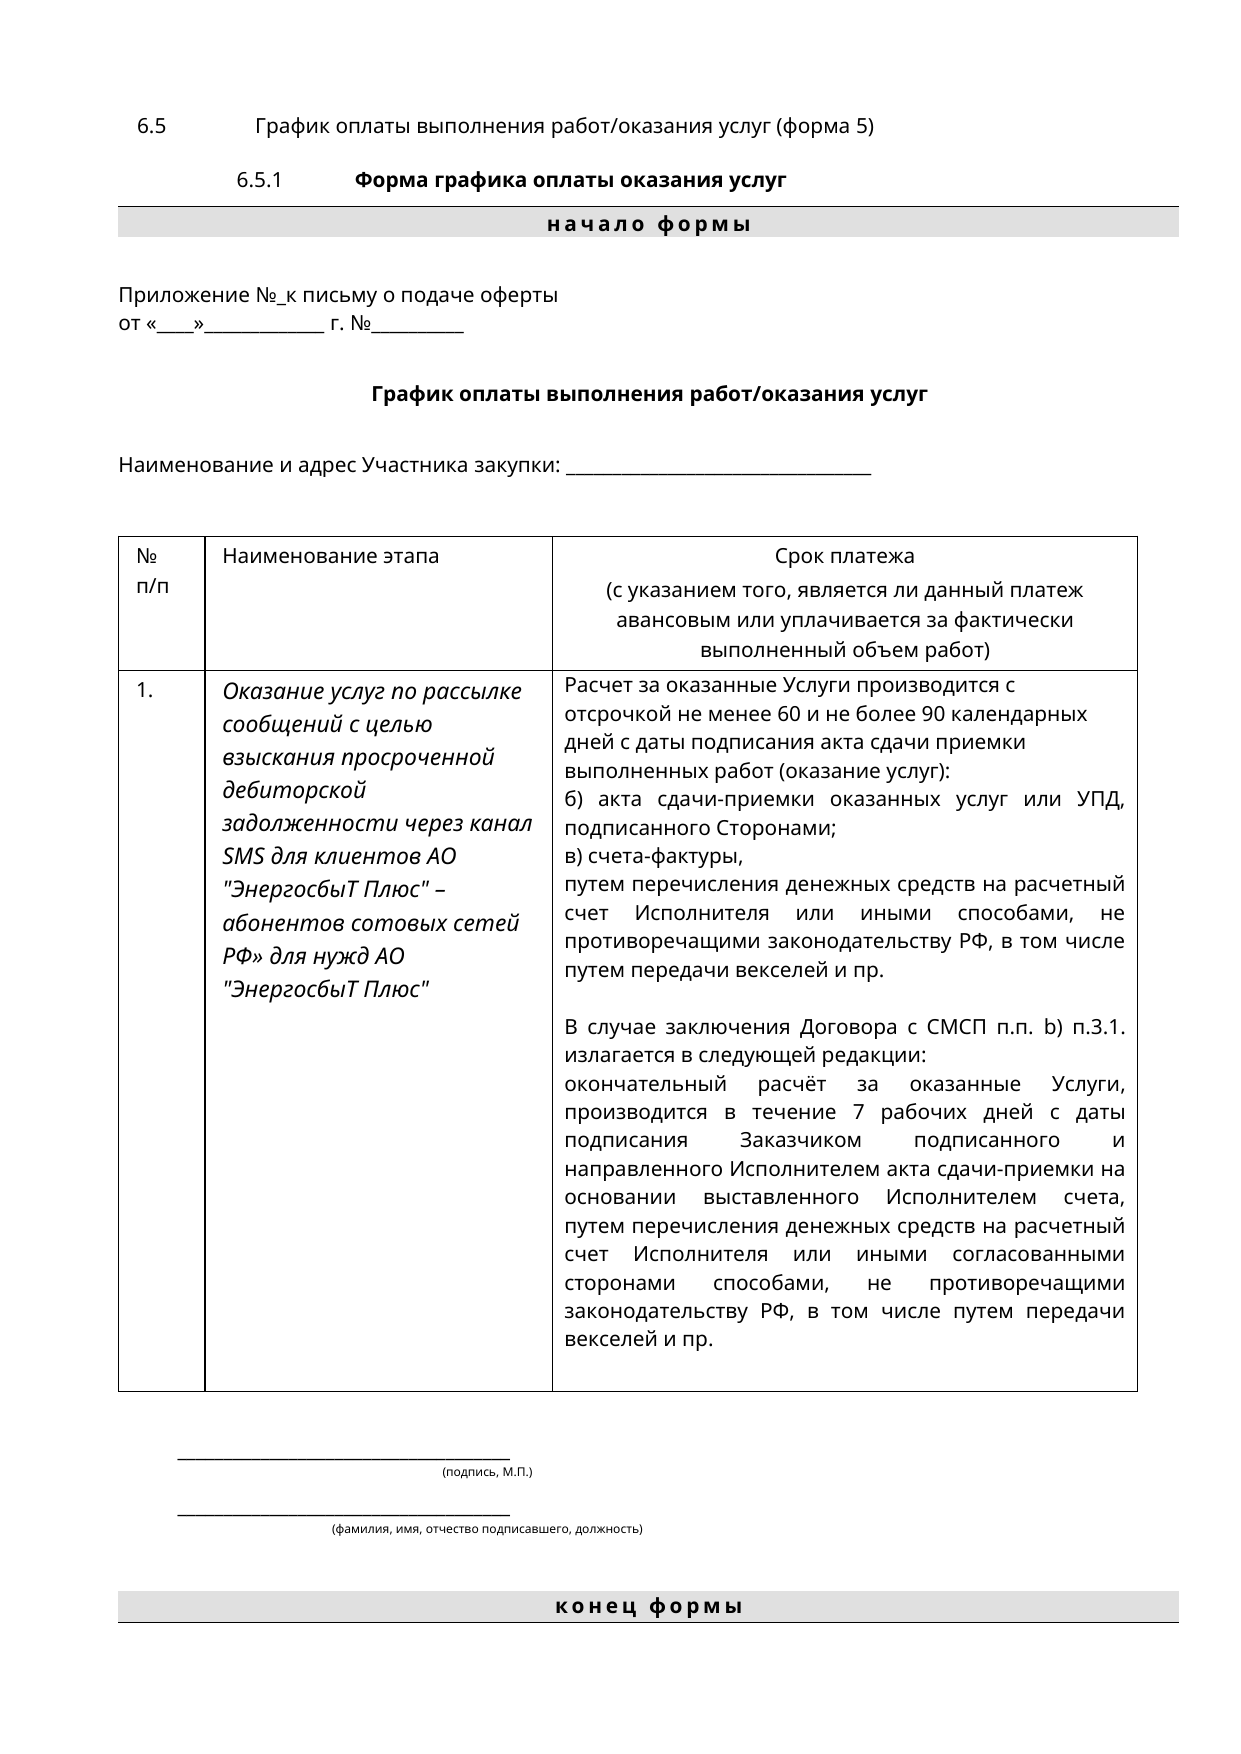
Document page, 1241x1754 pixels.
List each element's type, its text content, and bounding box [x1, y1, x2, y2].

table_header № п/п [119, 537, 204, 669]
text (подпись, М.П.) [118, 1463, 797, 1492]
text Приложение №_к письму о подаче оферты от «____»_____________ г. №__________ [118, 280, 1181, 337]
subtitle График оплаты выполнения работ/оказания услуг (форма 5) [137, 111, 1181, 140]
table_cell Расчет за оказанные Услуги производится с отсрочкой не менее 60 и не более 90 календарных дней с даты подписания акта сдачи приемки выполненных работ (оказание услуг): б) акта сдачи-приемки оказанных услуг или УПД, подписанного Сторонами; в) счета-фактуры, путем перечисления денежных средств на расчетный счет Исполнителя или иными способами, не противоречащими законодательству РФ, в том числе путем передачи векселей и пр. В случае заключения Договора с СМСП п.п. b) п.3.1. излагается в следующей редакции: окончательный расчёт за оказанные Услуги, производится в течение 7 рабочих дней с даты подписания Заказчиком подписанного и направленного Исполнителем акта сдачи-приемки на основании выставленного Исполнителем счета, путем перечисления денежных средств на расчетный счет Исполнителя или иными согласованными сторонами способами, не противоречащими законодательству РФ, в том числе путем передачи векселей и пр. [553, 671, 1137, 1391]
text (фамилия, имя, отчество подписавшего, должность) [118, 1520, 797, 1548]
text ____________________________________ [118, 1435, 1181, 1463]
text ____________________________________ [118, 1492, 1181, 1520]
text конец формы [118, 1591, 1179, 1622]
text начало формы [118, 207, 1179, 237]
text Наименование и адрес Участника закупки: _________________________________ [118, 450, 1181, 479]
table_header Срок платежа (с указанием того, является ли данный платеж авансовым или уплачивается за фактически выполненный объем работ) [553, 537, 1137, 669]
list Форма графика оплаты оказания услуг [236, 165, 1181, 193]
table_cell [119, 671, 204, 1391]
table_cell Оказание услуг по рассылке сообщений с целью взыскания просроченной дебиторской задолженности через канал SMS для клиентов АО "ЭнергосбыТ Плюс" – абонентов сотовых сетей РФ» для нужд АО "ЭнергосбыТ Плюс" [206, 671, 552, 1391]
text График оплаты выполнения работ/оказания услуг [118, 379, 1181, 408]
table_header Наименование этапа [206, 537, 552, 669]
